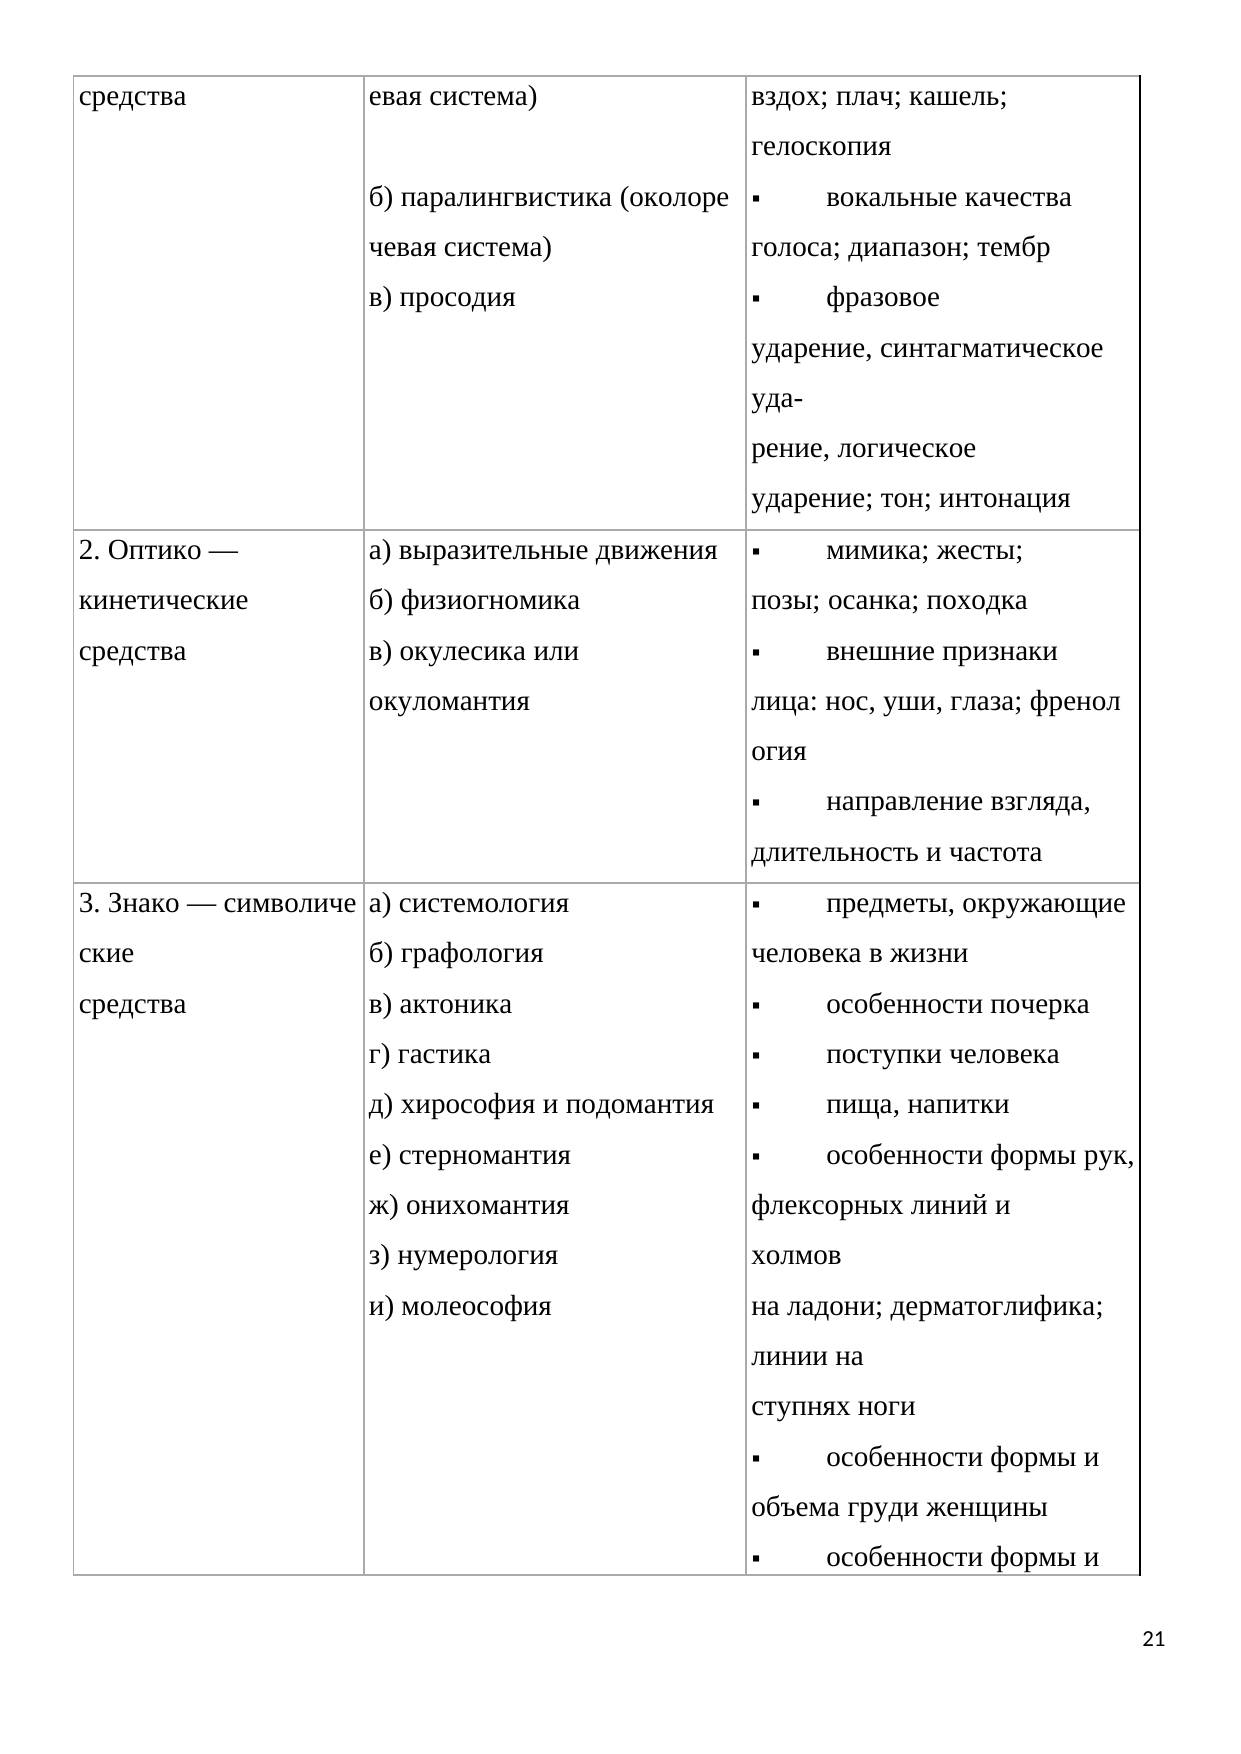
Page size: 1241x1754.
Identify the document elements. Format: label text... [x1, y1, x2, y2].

table_cell 2. Оптико — кинетические средства [74, 531, 363, 882]
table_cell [365, 77, 745, 529]
table_cell а) выразительные движения б) физиогномика в) окулесика или окуломантия [365, 531, 745, 882]
table_cell мимика; жесты; позы; осанка; походка внешние признаки лица: нос, уши, глаза; френология направление взгляда, длительность и частота [747, 531, 1139, 882]
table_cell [747, 884, 1139, 1574]
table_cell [74, 884, 363, 1574]
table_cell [74, 77, 363, 529]
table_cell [747, 77, 1139, 529]
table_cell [365, 884, 745, 1574]
